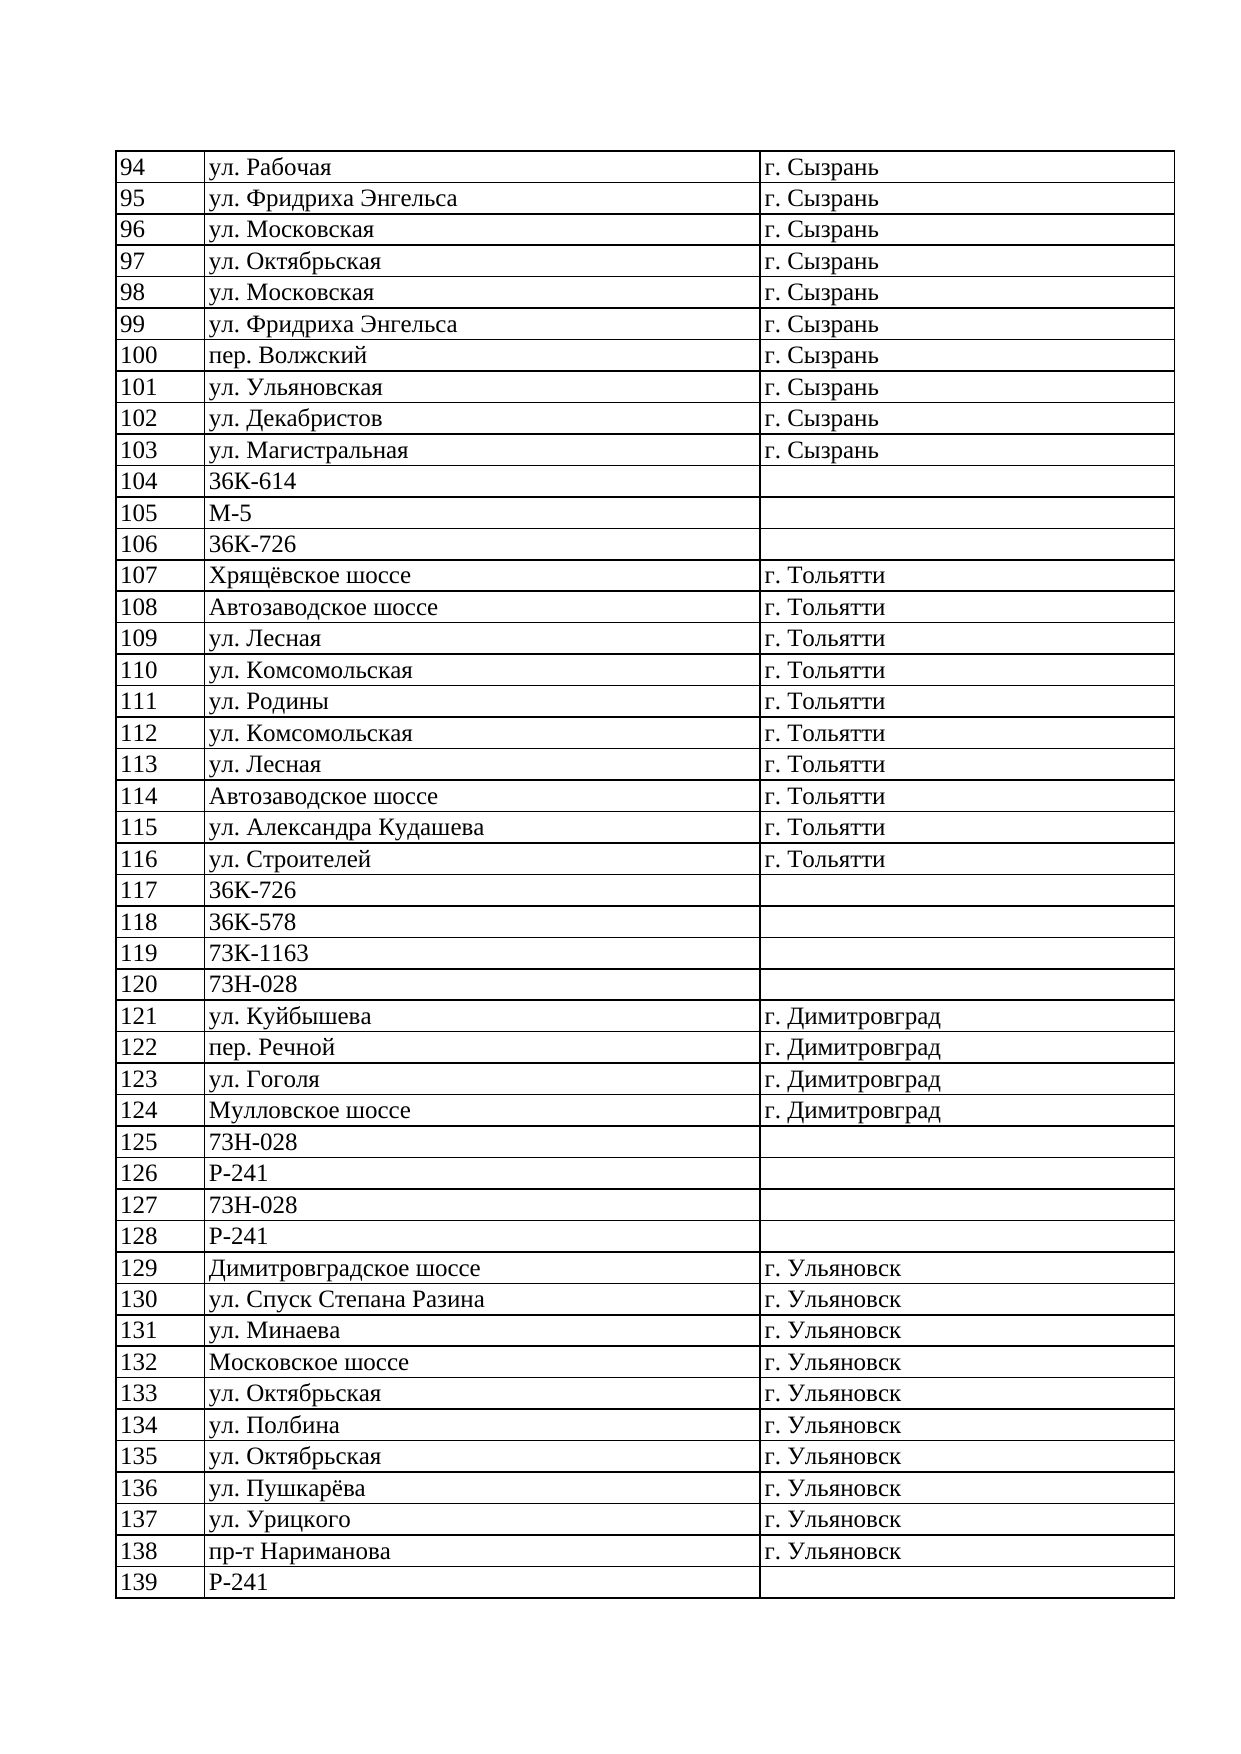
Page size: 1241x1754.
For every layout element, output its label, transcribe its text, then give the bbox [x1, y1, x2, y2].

table_cell ул. Лесная [205, 623, 759, 653]
table_cell ул. Комсомольская [205, 718, 759, 748]
table_cell 119 [117, 938, 204, 968]
table_cell пер. Речной [205, 1032, 759, 1062]
table_cell г. Димитровград [761, 1095, 1174, 1125]
table_cell пр-т Нариманова [205, 1536, 759, 1566]
table_cell 103 [117, 435, 204, 464]
table_cell ул. Московская [205, 277, 759, 307]
table_cell 73К-1163 [205, 938, 759, 968]
table_cell ул. Куйбышева [205, 1001, 759, 1031]
table_cell г. Димитровград [761, 1032, 1174, 1062]
table_cell г. Тольятти [761, 623, 1174, 653]
table_cell г. Тольятти [761, 749, 1174, 779]
table_cell 130 [117, 1284, 204, 1314]
table_cell [761, 1221, 1174, 1251]
table_cell 137 [117, 1504, 204, 1534]
table_cell г. Сызрань [761, 403, 1174, 433]
table_cell 101 [117, 372, 204, 402]
table_cell г. Ульяновск [761, 1441, 1174, 1471]
table_cell 100 [117, 340, 204, 370]
table_cell 125 [117, 1127, 204, 1157]
table_cell 112 [117, 718, 204, 748]
table_cell г. Тольятти [761, 686, 1174, 716]
table_cell 99 [117, 309, 204, 339]
table_cell ул. Строителей [205, 844, 759, 873]
table_cell [761, 1190, 1174, 1219]
table_cell Р-241 [205, 1158, 759, 1188]
table_cell Димитровградское шоссе [205, 1253, 759, 1282]
table_cell ул. Московская [205, 215, 759, 244]
table_cell [761, 1127, 1174, 1157]
table_cell 128 [117, 1221, 204, 1251]
table_cell ул. Рабочая [205, 152, 759, 181]
table_cell ул. Пушкарёва [205, 1473, 759, 1503]
table_cell 73Н-028 [205, 970, 759, 999]
table_cell г. Сызрань [761, 340, 1174, 370]
table_cell 133 [117, 1378, 204, 1408]
table_cell 138 [117, 1536, 204, 1566]
table_cell ул. Гоголя [205, 1064, 759, 1094]
table_cell г. Ульяновск [761, 1253, 1174, 1282]
table_cell 95 [117, 183, 204, 213]
table_cell г. Тольятти [761, 655, 1174, 685]
table_cell ул. Фридриха Энгельса [205, 183, 759, 213]
table_cell 122 [117, 1032, 204, 1062]
table_cell г. Сызрань [761, 215, 1174, 244]
table_cell г. Тольятти [761, 812, 1174, 842]
table_cell 115 [117, 812, 204, 842]
table_cell г. Димитровград [761, 1001, 1174, 1031]
table_cell г. Тольятти [761, 781, 1174, 811]
table_cell ул. Родины [205, 686, 759, 716]
table_cell [761, 970, 1174, 999]
table_cell 131 [117, 1316, 204, 1345]
table_cell 98 [117, 277, 204, 307]
table_cell г. Сызрань [761, 183, 1174, 213]
table_cell 117 [117, 875, 204, 905]
table_cell 105 [117, 498, 204, 527]
table_cell г. Ульяновск [761, 1410, 1174, 1440]
table_cell 36К-726 [205, 529, 759, 559]
table_cell ул. Магистральная [205, 435, 759, 464]
table_cell г. Сызрань [761, 372, 1174, 402]
table_cell 96 [117, 215, 204, 244]
table_cell ул. Урицкого [205, 1504, 759, 1534]
table_cell Р-241 [205, 1221, 759, 1251]
table_cell 127 [117, 1190, 204, 1219]
table_cell пер. Волжский [205, 340, 759, 370]
table_cell ул. Александра Кудашева [205, 812, 759, 842]
table_cell 97 [117, 246, 204, 276]
table_cell 139 [117, 1567, 204, 1597]
table_cell ул. Октябрьская [205, 1441, 759, 1471]
table_cell 36К-726 [205, 875, 759, 905]
table_cell г. Ульяновск [761, 1316, 1174, 1345]
table_cell [761, 466, 1174, 496]
table_cell ул. Комсомольская [205, 655, 759, 685]
table_cell [761, 529, 1174, 559]
table_cell г. Сызрань [761, 435, 1174, 464]
table_cell ул. Минаева [205, 1316, 759, 1345]
table_cell г. Ульяновск [761, 1378, 1174, 1408]
table_cell ул. Декабристов [205, 403, 759, 433]
table_cell ул. Фридриха Энгельса [205, 309, 759, 339]
table_cell [761, 1158, 1174, 1188]
table_cell г. Сызрань [761, 277, 1174, 307]
table_cell г. Тольятти [761, 592, 1174, 622]
table_cell [761, 907, 1174, 936]
table_cell 108 [117, 592, 204, 622]
table_cell 113 [117, 749, 204, 779]
table_cell 94 [117, 152, 204, 181]
table_cell г. Димитровград [761, 1064, 1174, 1094]
table_cell 136 [117, 1473, 204, 1503]
table_cell 121 [117, 1001, 204, 1031]
table_cell 107 [117, 561, 204, 590]
table_cell 132 [117, 1347, 204, 1377]
table_cell ул. Ульяновская [205, 372, 759, 402]
table_cell г. Ульяновск [761, 1473, 1174, 1503]
table_cell 106 [117, 529, 204, 559]
table_cell 123 [117, 1064, 204, 1094]
table_cell 36К-614 [205, 466, 759, 496]
table_cell 134 [117, 1410, 204, 1440]
table_cell 120 [117, 970, 204, 999]
table_cell 129 [117, 1253, 204, 1282]
table_cell 126 [117, 1158, 204, 1188]
table_cell [761, 875, 1174, 905]
table_cell 116 [117, 844, 204, 873]
table_cell г. Тольятти [761, 844, 1174, 873]
table_cell 111 [117, 686, 204, 716]
table_cell 73Н-028 [205, 1190, 759, 1219]
table_cell г. Тольятти [761, 561, 1174, 590]
table_cell Московское шоссе [205, 1347, 759, 1377]
table_cell 102 [117, 403, 204, 433]
table_cell г. Ульяновск [761, 1347, 1174, 1377]
table_cell г. Тольятти [761, 718, 1174, 748]
table_cell г. Сызрань [761, 152, 1174, 181]
table_cell Автозаводское шоссе [205, 592, 759, 622]
table_cell Автозаводское шоссе [205, 781, 759, 811]
table_cell Р-241 [205, 1567, 759, 1597]
table_cell ул. Спуск Степана Разина [205, 1284, 759, 1314]
table_cell 104 [117, 466, 204, 496]
table_cell 118 [117, 907, 204, 936]
table_cell г. Ульяновск [761, 1284, 1174, 1314]
table_cell ул. Октябрьская [205, 1378, 759, 1408]
table_cell [761, 938, 1174, 968]
table_cell ул. Октябрьская [205, 246, 759, 276]
table_cell г. Сызрань [761, 246, 1174, 276]
table_cell г. Сызрань [761, 309, 1174, 339]
table_cell 114 [117, 781, 204, 811]
table_cell 36К-578 [205, 907, 759, 936]
table_cell 124 [117, 1095, 204, 1125]
table_cell [761, 1567, 1174, 1597]
table_cell М-5 [205, 498, 759, 527]
table_cell 109 [117, 623, 204, 653]
table_cell ул. Полбина [205, 1410, 759, 1440]
table_cell [761, 498, 1174, 527]
table_cell 73Н-028 [205, 1127, 759, 1157]
table_cell Хрящёвское шоссе [205, 561, 759, 590]
table_cell Мулловское шоссе [205, 1095, 759, 1125]
table_cell ул. Лесная [205, 749, 759, 779]
table_cell г. Ульяновск [761, 1536, 1174, 1566]
table_cell г. Ульяновск [761, 1504, 1174, 1534]
table_cell 135 [117, 1441, 204, 1471]
table_cell 110 [117, 655, 204, 685]
